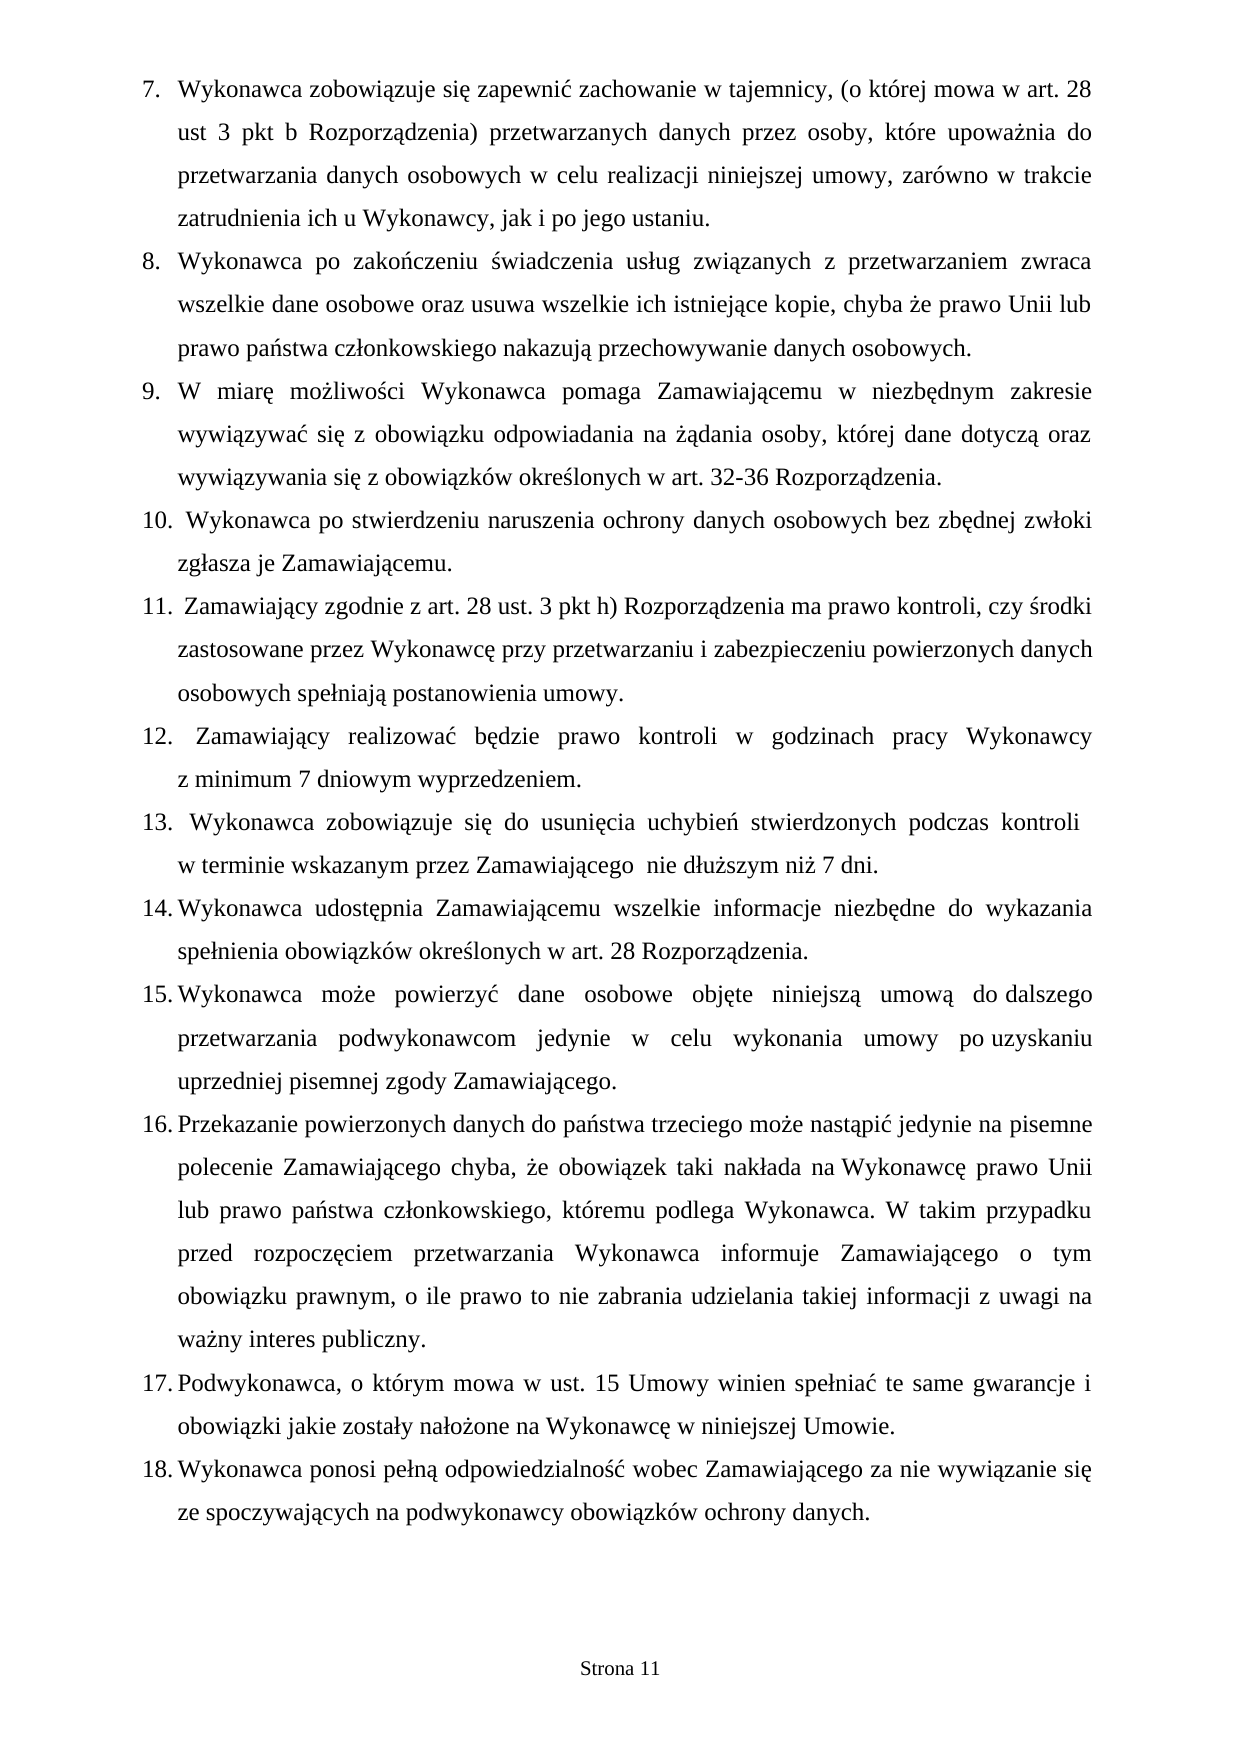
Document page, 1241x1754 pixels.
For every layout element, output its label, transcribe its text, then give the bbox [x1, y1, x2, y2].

list Wykonawca po zakończeniu świadczenia usług związanych z przetwarzaniem zwraca wszelkie dane osobowe oraz usuwa wszelkie ich istniejące kopie, chyba że prawo Unii lub prawo państwa członkowskiego nakazują przechowywanie danych osobowych. [142, 246, 1093, 361]
list Przekazanie powierzonych danych do państwa trzeciego może nastąpić jedynie na pisemne polecenie Zamawiającego chyba, że obowiązek taki nakłada na Wykonawcę prawo Unii lub prawo państwa członkowskiego, któremu podlega Wykonawca. W takim przypadku przed rozpoczęciem przetwarzania Wykonawca informuje Zamawiającego o tym obowiązku prawnym, o ile prawo to nie zabrania udzielania takiej informacji z uwagi na ważny interes publiczny. [142, 1109, 1093, 1353]
list W miarę możliwości Wykonawca pomaga Zamawiającemu w niezbędnym zakresie wywiązywać się z obowiązku odpowiadania na żądania osoby, której dane dotyczą oraz wywiązywania się z obowiązków określonych w art. 32-36 Rozporządzenia. [142, 376, 1093, 491]
list Wykonawca może powierzyć dane osobowe objęte niniejszą umową do dalszego przetwarzania podwykonawcom jedynie w celu wykonania umowy po uzyskaniu uprzedniej pisemnej zgody Zamawiającego. [142, 979, 1093, 1094]
list Wykonawca zobowiązuje się do usunięcia uchybień stwierdzonych podczas kontroli w terminie wskazanym przez Zamawiającego nie dłuższym niż 7 dni. [142, 807, 1093, 879]
list Wykonawca udostępnia Zamawiającemu wszelkie informacje niezbędne do wykazania spełnienia obowiązków określonych w art. 28 Rozporządzenia. [142, 893, 1093, 965]
list Zamawiający zgodnie z art. 28 ust. 3 pkt h) Rozporządzenia ma prawo kontroli, czy środki zastosowane przez Wykonawcę przy przetwarzaniu i zabezpieczeniu powierzonych danych osobowych spełniają postanowienia umowy. [142, 591, 1093, 706]
list Podwykonawca, o którym mowa w ust. 15 Umowy winien spełniać te same gwarancje i obowiązki jakie zostały nałożone na Wykonawcę w niniejszej Umowie. [142, 1368, 1093, 1439]
list Wykonawca zobowiązuje się zapewnić zachowanie w tajemnicy, (o której mowa w art. 28 ust 3 pkt b Rozporządzenia) przetwarzanych danych przez osoby, które upoważnia do przetwarzania danych osobowych w celu realizacji niniejszej umowy, zarówno w trakcie zatrudnienia ich u Wykonawcy, jak i po jego ustaniu. [142, 74, 1093, 232]
list Wykonawca po stwierdzeniu naruszenia ochrony danych osobowych bez zbędnej zwłoki zgłasza je Zamawiającemu. [142, 505, 1093, 577]
list Zamawiający realizować będzie prawo kontroli w godzinach pracy Wykonawcy z minimum 7 dniowym wyprzedzeniem. [142, 721, 1093, 793]
list Wykonawca ponosi pełną odpowiedzialność wobec Zamawiającego za nie wywiązanie się ze spoczywających na podwykonawcy obowiązków ochrony danych. [142, 1454, 1093, 1526]
